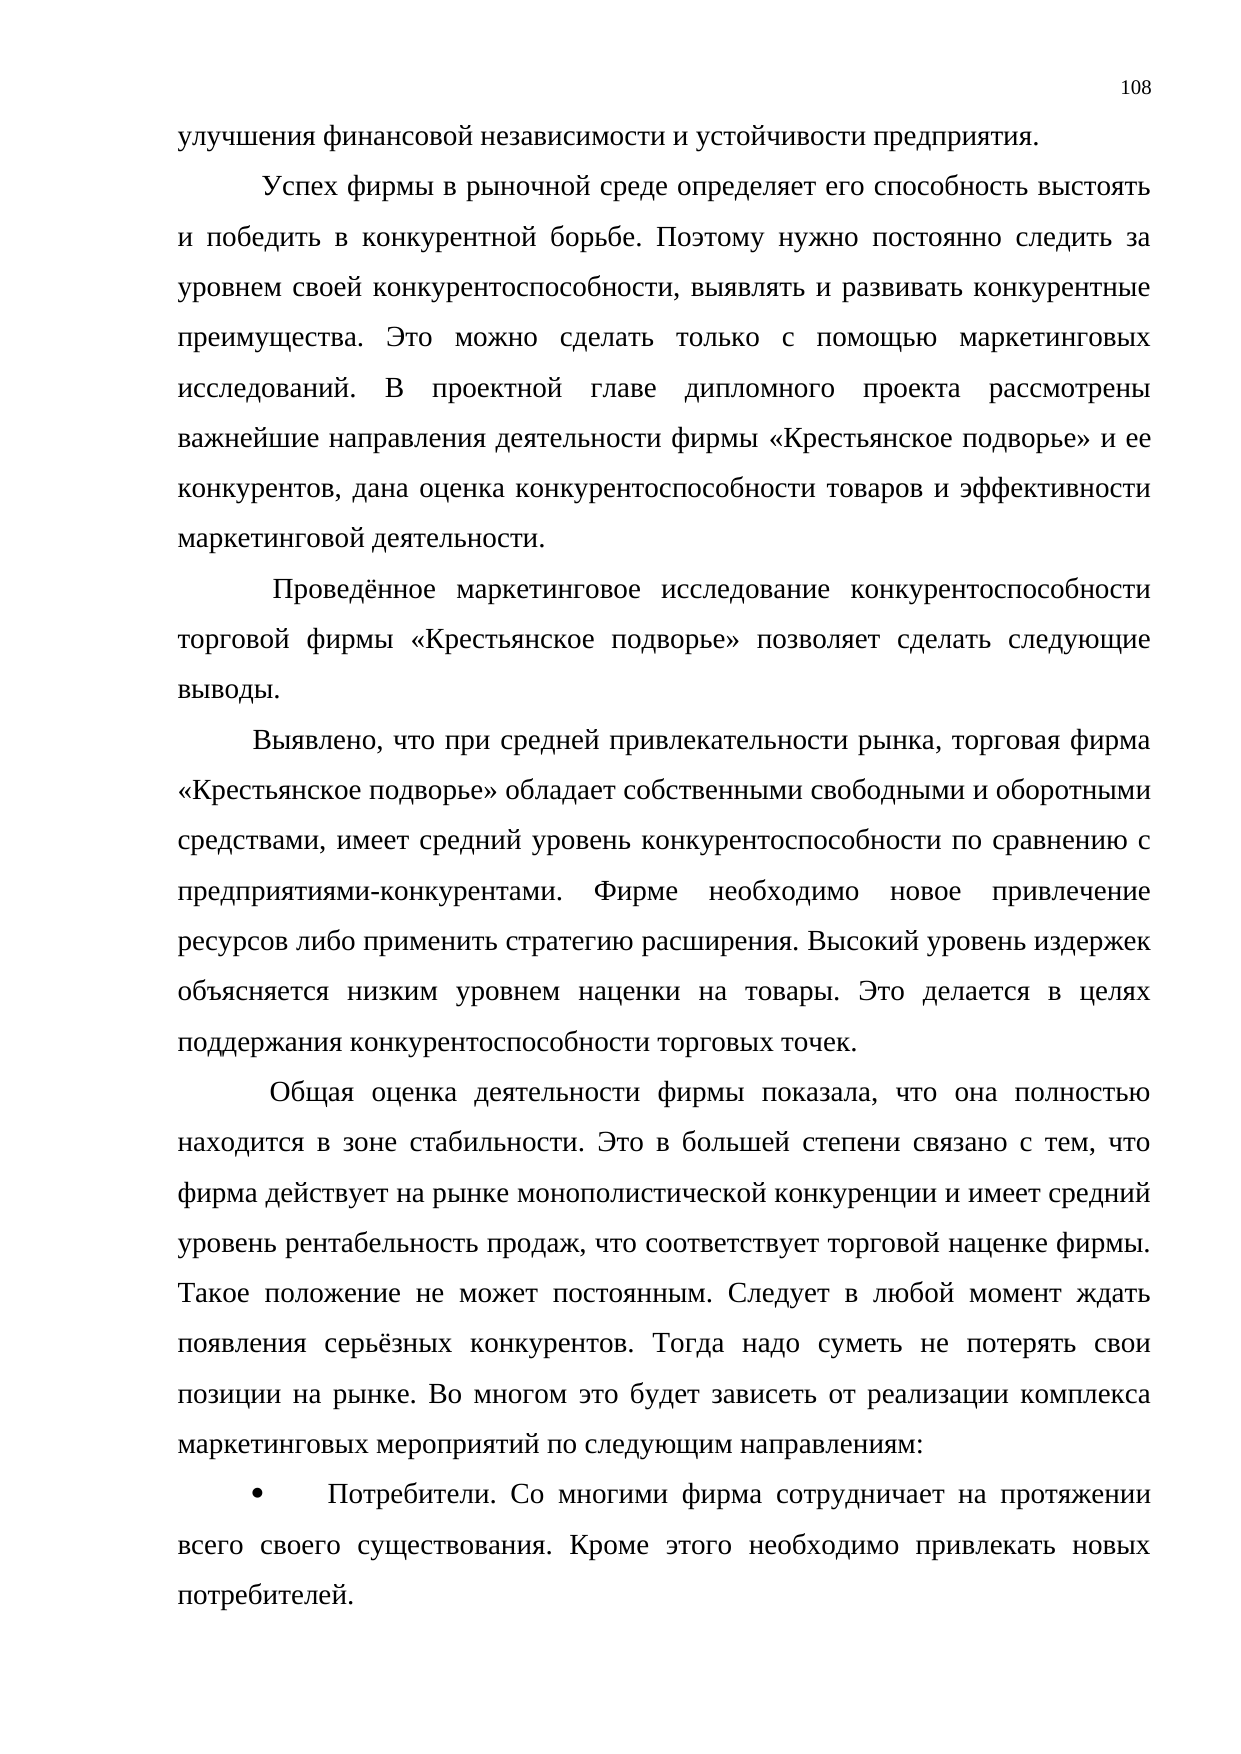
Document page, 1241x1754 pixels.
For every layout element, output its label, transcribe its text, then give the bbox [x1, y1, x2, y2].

text Проведённое маркетинговое исследование конкурентоспособности торговой фирмы «Крестьянское подворье» позволяет сделать следующие выводы. [177, 571, 1152, 705]
text Успех фирмы в рыночной среде определяет его способность выстоять и победить в конкурентной борьбе. Поэтому нужно постоянно следить за уровнем своей конкурентоспособности, выявлять и развивать конкурентные преимущества. Это можно сделать только с помощью маркетинговых исследований. В проектной главе дипломного проекта рассмотрены важнейшие направления деятельности фирмы «Крестьянское подворье» и ее конкурентов, дана оценка конкурентоспособности товаров и эффективности маркетинговой деятельности. [177, 168, 1152, 554]
title Выявлено, что при средней привлекательности рынка, торговая фирма «Крестьянское подворье» обладает собственными свободными и оборотными средствами, имеет средний уровень конкурентоспособности по сравнению с предприятиями-конкурентами. Фирме необходимо новое привлечение ресурсов либо применить стратегию расширения. Высокий уровень издержек объясняется низким уровнем наценки на товары. Это делается в целях поддержания конкурентоспособности торговых точек. [177, 722, 1152, 1057]
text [177, 118, 1152, 152]
text Общая оценка деятельности фирмы показала, что она полностью находится в зоне стабильности. Это в большей степени связано с тем, что фирма действует на рынке монополистической конкуренции и имеет средний уровень рентабельность продаж, что соответствует торговой наценке фирмы. Такое положение не может постоянным. Следует в любой момент ждать появления серьёзных конкурентов. Тогда надо суметь не потерять свои позиции на рынке. Во многом это будет зависеть от реализации комплекса маркетинговых мероприятий по следующим направлениям: [177, 1074, 1152, 1460]
list Потребители. Со многими фирма сотрудничает на протяжении всего своего существования. Кроме этого необходимо привлекать новых потребителей. [177, 1477, 1152, 1611]
